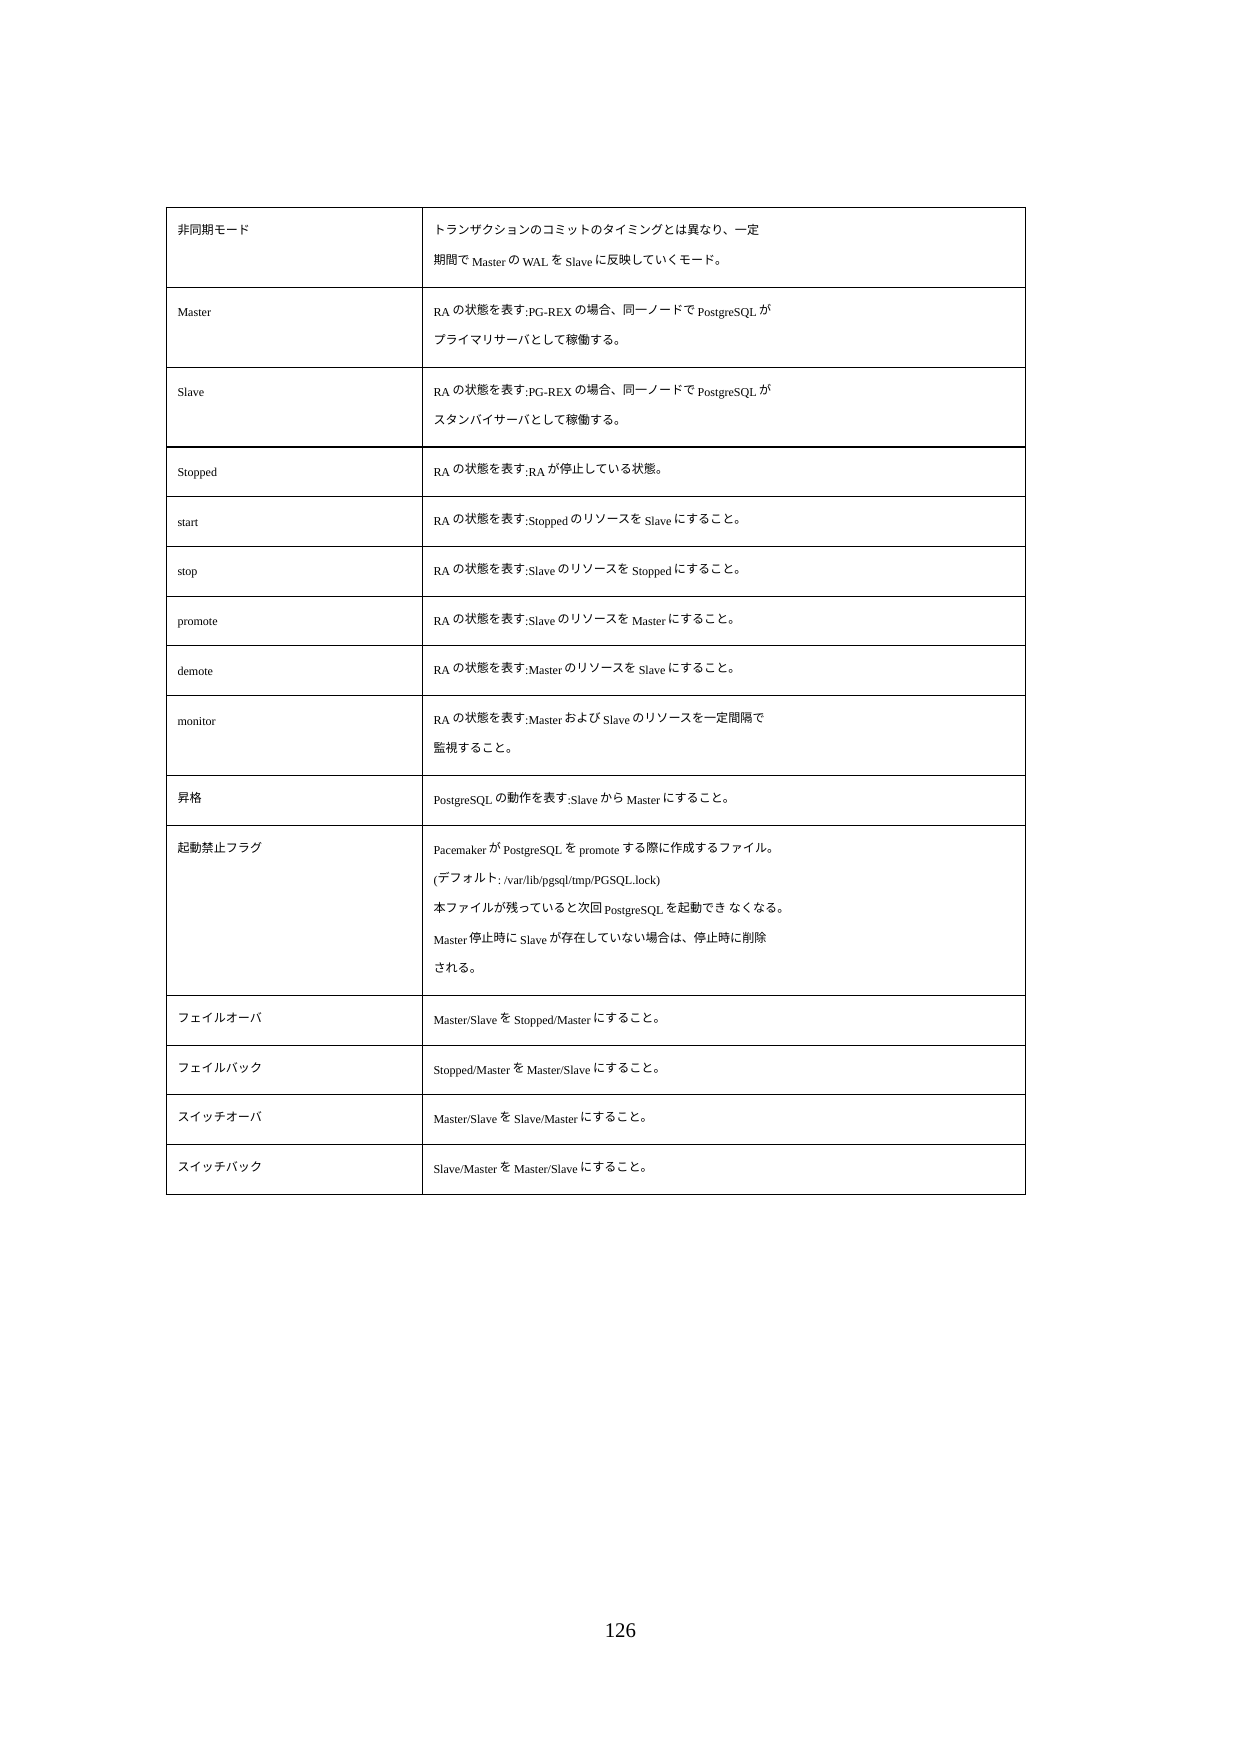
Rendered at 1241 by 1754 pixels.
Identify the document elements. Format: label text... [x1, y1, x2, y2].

table_cell RAの状態を表す:SlaveのリソースをStoppedにすること。 [423, 547, 1025, 596]
table_cell RAの状態を表す:RAが停止している状態。 [423, 448, 1025, 496]
table_cell RAの状態を表す:MasterのリソースをSlaveにすること。 [423, 646, 1025, 695]
table_cell PacemakerがPostgreSQLをpromoteする際に作成するファイル。 (デフォルト: /var/lib/pgsql/tmp/PGSQL.lock) 本ファイルが残っていると次回PostgreSQLを起動でき なくなる。 Master停止時にSlaveが存在していない場合は、停止時に削除 される。 [423, 826, 1025, 995]
table_cell Slave/MasterをMaster/Slaveにすること。 [423, 1145, 1025, 1194]
table_cell スイッチバック [167, 1145, 422, 1194]
table_cell Master/SlaveをSlave/Masterにすること。 [423, 1095, 1025, 1144]
table_cell フェイルオーバ [167, 996, 422, 1045]
table_cell トランザクションのコミットのタイミングとは異なり、一定 期間でMasterのWALをSlaveに反映していくモード。 [423, 208, 1025, 287]
table_cell stop [167, 547, 422, 596]
table_cell RAの状態を表す:SlaveのリソースをMasterにすること。 [423, 597, 1025, 645]
table_cell 起動禁止フラグ [167, 826, 422, 995]
table_cell 非同期モード [167, 208, 422, 287]
table_cell PostgreSQLの動作を表す:SlaveからMasterにすること。 [423, 776, 1025, 824]
table_cell Stopped [167, 448, 422, 496]
table_cell demote [167, 646, 422, 695]
table_cell RAの状態を表す:MasterおよびSlaveのリソースを一定間隔で 監視すること。 [423, 696, 1025, 775]
table_cell フェイルバック [167, 1046, 422, 1094]
table_cell Master/SlaveをStopped/Masterにすること。 [423, 996, 1025, 1045]
table_cell Master [167, 288, 422, 367]
table_cell RAの状態を表す:PG-REXの場合、同一ノードでPostgreSQLが スタンバイサーバとして稼働する。 [423, 368, 1025, 446]
table_cell start [167, 497, 422, 546]
table_cell monitor [167, 696, 422, 775]
table_cell RAの状態を表す:StoppedのリソースをSlaveにすること。 [423, 497, 1025, 546]
table_cell promote [167, 597, 422, 645]
table_cell Slave [167, 368, 422, 446]
table_cell 昇格 [167, 776, 422, 824]
table_cell Stopped/MasterをMaster/Slaveにすること。 [423, 1046, 1025, 1094]
table_cell RAの状態を表す:PG-REXの場合、同一ノードでPostgreSQLが プライマリサーバとして稼働する。 [423, 288, 1025, 367]
table_cell スイッチオーバ [167, 1095, 422, 1144]
